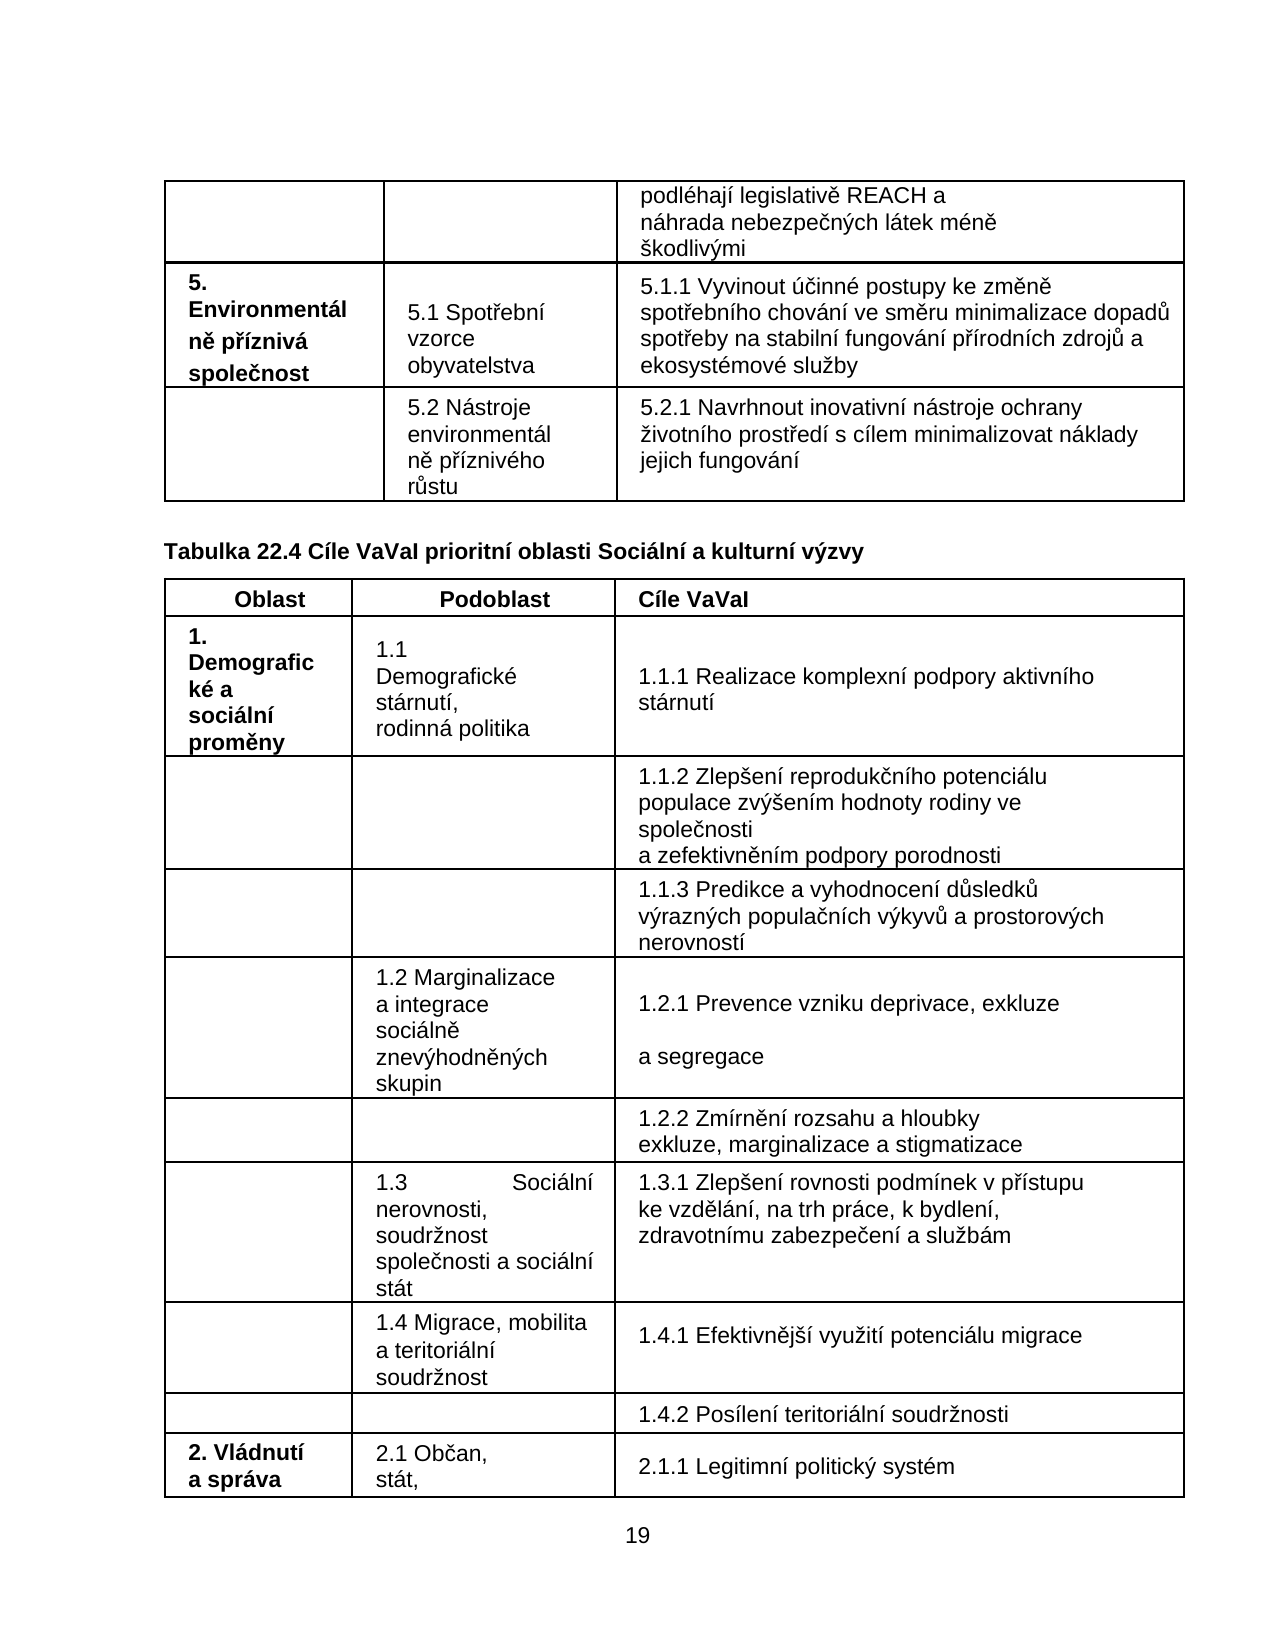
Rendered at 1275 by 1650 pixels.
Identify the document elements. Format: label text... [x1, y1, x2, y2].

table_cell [353, 1434, 614, 1496]
text Tabulka 22.4 Cíle VaVaI prioritní oblasti Sociální a kulturní výzvy [164, 538, 1125, 564]
table_cell 5.1.1 Vyvinout účinné postupy ke změně spotřebního chování ve směru minimalizace dopadů spotřeby na stabilní fungování přírodních zdrojů a ekosystémové služby [618, 264, 1183, 386]
table_cell [166, 1163, 351, 1301]
table_header [385, 182, 616, 261]
table_cell 1. Demografické a sociální proměny [166, 617, 351, 755]
table_cell [166, 388, 383, 499]
table_cell 1.4 Migrace, mobilita a teritoriální soudržnost [353, 1303, 614, 1392]
table_cell 1.2 Marginalizace a integrace sociálně znevýhodněných skupin [353, 958, 614, 1097]
table_cell [166, 958, 351, 1097]
table_cell 1.2.2 Zmírnění rozsahu a hloubky exkluze, marginalizace a stigmatizace [616, 1099, 1183, 1161]
table_cell 1.4.2 Posílení teritoriální soudržnosti [616, 1394, 1183, 1432]
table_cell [616, 1434, 1183, 1496]
table_header Oblast [166, 580, 351, 615]
table_cell 1.1.2 Zlepšení reprodukčního potenciálu populace zvýšením hodnoty rodiny ve společnosti a zefektivněním podpory porodnosti [616, 757, 1183, 868]
table_cell 1.1.1 Realizace komplexní podpory aktivního stárnutí [616, 617, 1183, 755]
table_cell 1.3.1 Zlepšení rovnosti podmínek v přístupu ke vzdělání, na trh práce, k bydlení, zdravotnímu zabezpečení a službám [616, 1163, 1183, 1301]
table_cell [166, 1099, 351, 1161]
table_cell [166, 1303, 351, 1392]
table_cell [166, 757, 351, 868]
table_header podléhají legislativě REACH a náhrada nebezpečných látek méně škodlivými [618, 182, 1183, 261]
table_cell [353, 1394, 614, 1432]
table_cell 1.1.3 Predikce a vyhodnocení důsledků výrazných populačních výkyvů a prostorových nerovností [616, 870, 1183, 956]
table_header Podoblast [353, 580, 614, 615]
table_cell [166, 1434, 351, 1496]
table_header Cíle VaVaI [616, 580, 1183, 615]
table_header [166, 182, 383, 261]
table_cell [353, 1099, 614, 1161]
table_cell [166, 870, 351, 956]
table_cell 5. Environmentálně příznivá společnost [166, 264, 383, 386]
table_cell 5.2.1 Navrhnout inovativní nástroje ochrany životního prostředí s cílem minimalizovat náklady jejich fungování [618, 388, 1183, 499]
table_cell 1.4.1 Efektivnější využití potenciálu migrace [616, 1303, 1183, 1392]
table_cell 5.2 Nástroje environmentálně příznivého růstu [385, 388, 616, 499]
table_cell [353, 757, 614, 868]
table_cell 1.2.1 Prevence vzniku deprivace, exkluze a segregace [616, 958, 1183, 1097]
table_cell [166, 1394, 351, 1432]
table_cell 1.3 Sociální nerovnosti, soudržnost společnosti a sociální stát [353, 1163, 614, 1301]
table_cell [353, 870, 614, 956]
table_cell 5.1 Spotřební vzorce obyvatelstva [385, 264, 616, 386]
table_cell 1.1 Demografické stárnutí, rodinná politika [353, 617, 614, 755]
